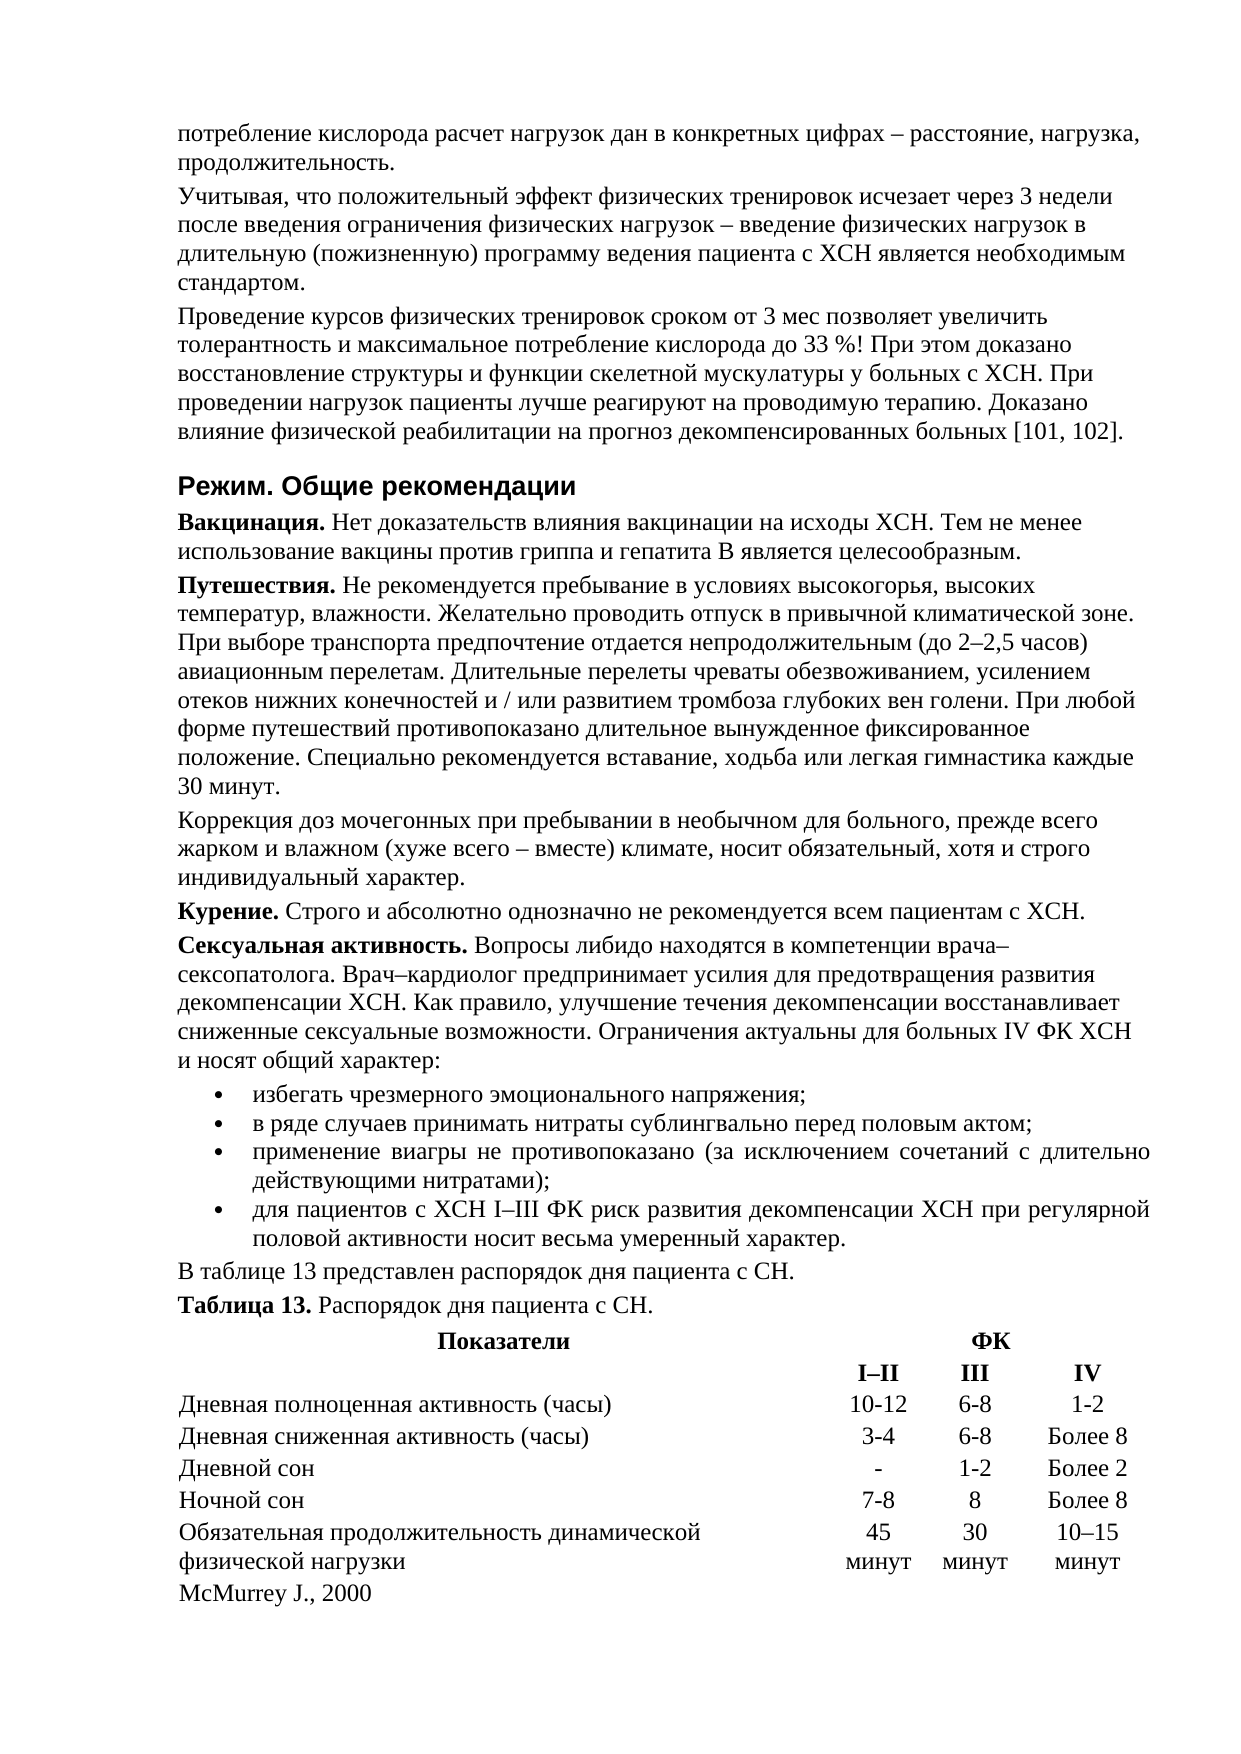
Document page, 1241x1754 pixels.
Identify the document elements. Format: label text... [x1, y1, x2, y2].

subtitle Режим. Общие рекомендации [177, 469, 1152, 501]
text Таблица 13. Распорядок дня пациента с СН. [177, 1290, 1152, 1319]
table_cell - [830, 1452, 927, 1483]
table_cell 10-12 [830, 1388, 927, 1420]
list в ряде случаев принимать нитраты сублингвально перед половым актом; [215, 1108, 1152, 1136]
table_cell 3-4 [830, 1420, 927, 1452]
table_cell 30 минут [927, 1515, 1023, 1576]
list для пациентов с ХСН I–III ФК риск развития декомпенсации ХСН при регулярной половой активности носит весьма умеренный характер. [215, 1194, 1152, 1251]
text Вакцинация. Нет доказательств влияния вакцинации на исходы ХСН. Тем не менее использование вакцины против гриппа и гепатита В является целесообразным. [177, 507, 1152, 564]
table_cell Дневная полноценная активность (часы) [177, 1388, 830, 1420]
text Путешествия. Не рекомендуется пребывание в условиях высокогорья, высоких температур, влажности. Желательно проводить отпуск в привычной климатической зоне. При выборе транспорта предпочтение отдается непродолжительным (до 2–2,5 часов) авиационным перелетам. Длительные перелеты чреваты обезвоживанием, усилением отеков нижних конечностей и / или развитием тромбоза глубоких вен голени. При любой форме путешествий противопоказано длительное вынужденное фиксированное положение. Специально рекомендуется вставание, ходьба или легкая гимнастика каждые 30 минут. [177, 570, 1152, 800]
table_cell Дневная сниженная активность (часы) [177, 1420, 830, 1452]
list избегать чрезмерного эмоционального напряжения; [215, 1079, 1152, 1108]
table_cell Ночной сон [177, 1484, 830, 1515]
table_cell McMurrey J., 2000 [177, 1576, 1152, 1608]
table_cell 6-8 [927, 1388, 1023, 1420]
text Учитывая, что положительный эффект физических тренировок исчезает через 3 недели после введения ограничения физических нагрузок – введение физических нагрузок в длительную (пожизненную) программу ведения пациента с ХСН является необходимым стандартом. [177, 181, 1152, 296]
table_header Показатели [177, 1324, 830, 1388]
list применение виагры не противопоказано (за исключением сочетаний с длительно действующими нитратами); [215, 1136, 1152, 1194]
table_cell III [927, 1356, 1023, 1388]
text Коррекция доз мочегонных при пребывании в необычном для больного, прежде всего жарком и влажном (хуже всего – вместе) климате, носит обязательный, хотя и строго индивидуальный характер. [177, 805, 1152, 891]
text Сексуальная активность. Вопросы либидо находятся в компетенции врача–сексопатолога. Врач–кардиолог предпринимает усилия для предотвращения развития декомпенсации ХСН. Как правило, улучшение течения декомпенсации восстанавливает сниженные сексуальные возможности. Ограничения актуальны для больных IV ФК ХСН и носят общий характер: [177, 930, 1152, 1074]
table_cell 1-2 [1023, 1388, 1152, 1420]
table_cell 45 минут [830, 1515, 927, 1576]
text Курение. Строго и абсолютно однозначно не рекомендуется всем пациентам с ХСН. [177, 896, 1152, 925]
table_cell Более 8 [1023, 1484, 1152, 1515]
table_cell Обязательная продолжительность динамической физической нагрузки [177, 1515, 830, 1576]
table_cell Дневной сон [177, 1452, 830, 1483]
text В таблице 13 представлен распорядок дня пациента с СН. [177, 1256, 1152, 1285]
table_cell 7-8 [830, 1484, 927, 1515]
table_cell 1-2 [927, 1452, 1023, 1483]
table_cell I–II [830, 1356, 927, 1388]
table_cell 6-8 [927, 1420, 1023, 1452]
table_header ФК [830, 1324, 1152, 1356]
table_cell IV [1023, 1356, 1152, 1388]
table_cell Более 8 [1023, 1420, 1152, 1452]
text Проведение курсов физических тренировок сроком от 3 мес позволяет увеличить толерантность и максимальное потребление кислорода до 33 %! При этом доказано восстановление структуры и функции скелетной мускулатуры у больных с ХСН. При проведении нагрузок пациенты лучше реагируют на проводимую терапию. Доказано влияние физической реабилитации на прогноз декомпенсированных больных [101, 102]. [177, 301, 1152, 444]
table_cell 8 [927, 1484, 1023, 1515]
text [177, 118, 1152, 176]
table_cell 10–15 минут [1023, 1515, 1152, 1576]
table_cell Более 2 [1023, 1452, 1152, 1483]
